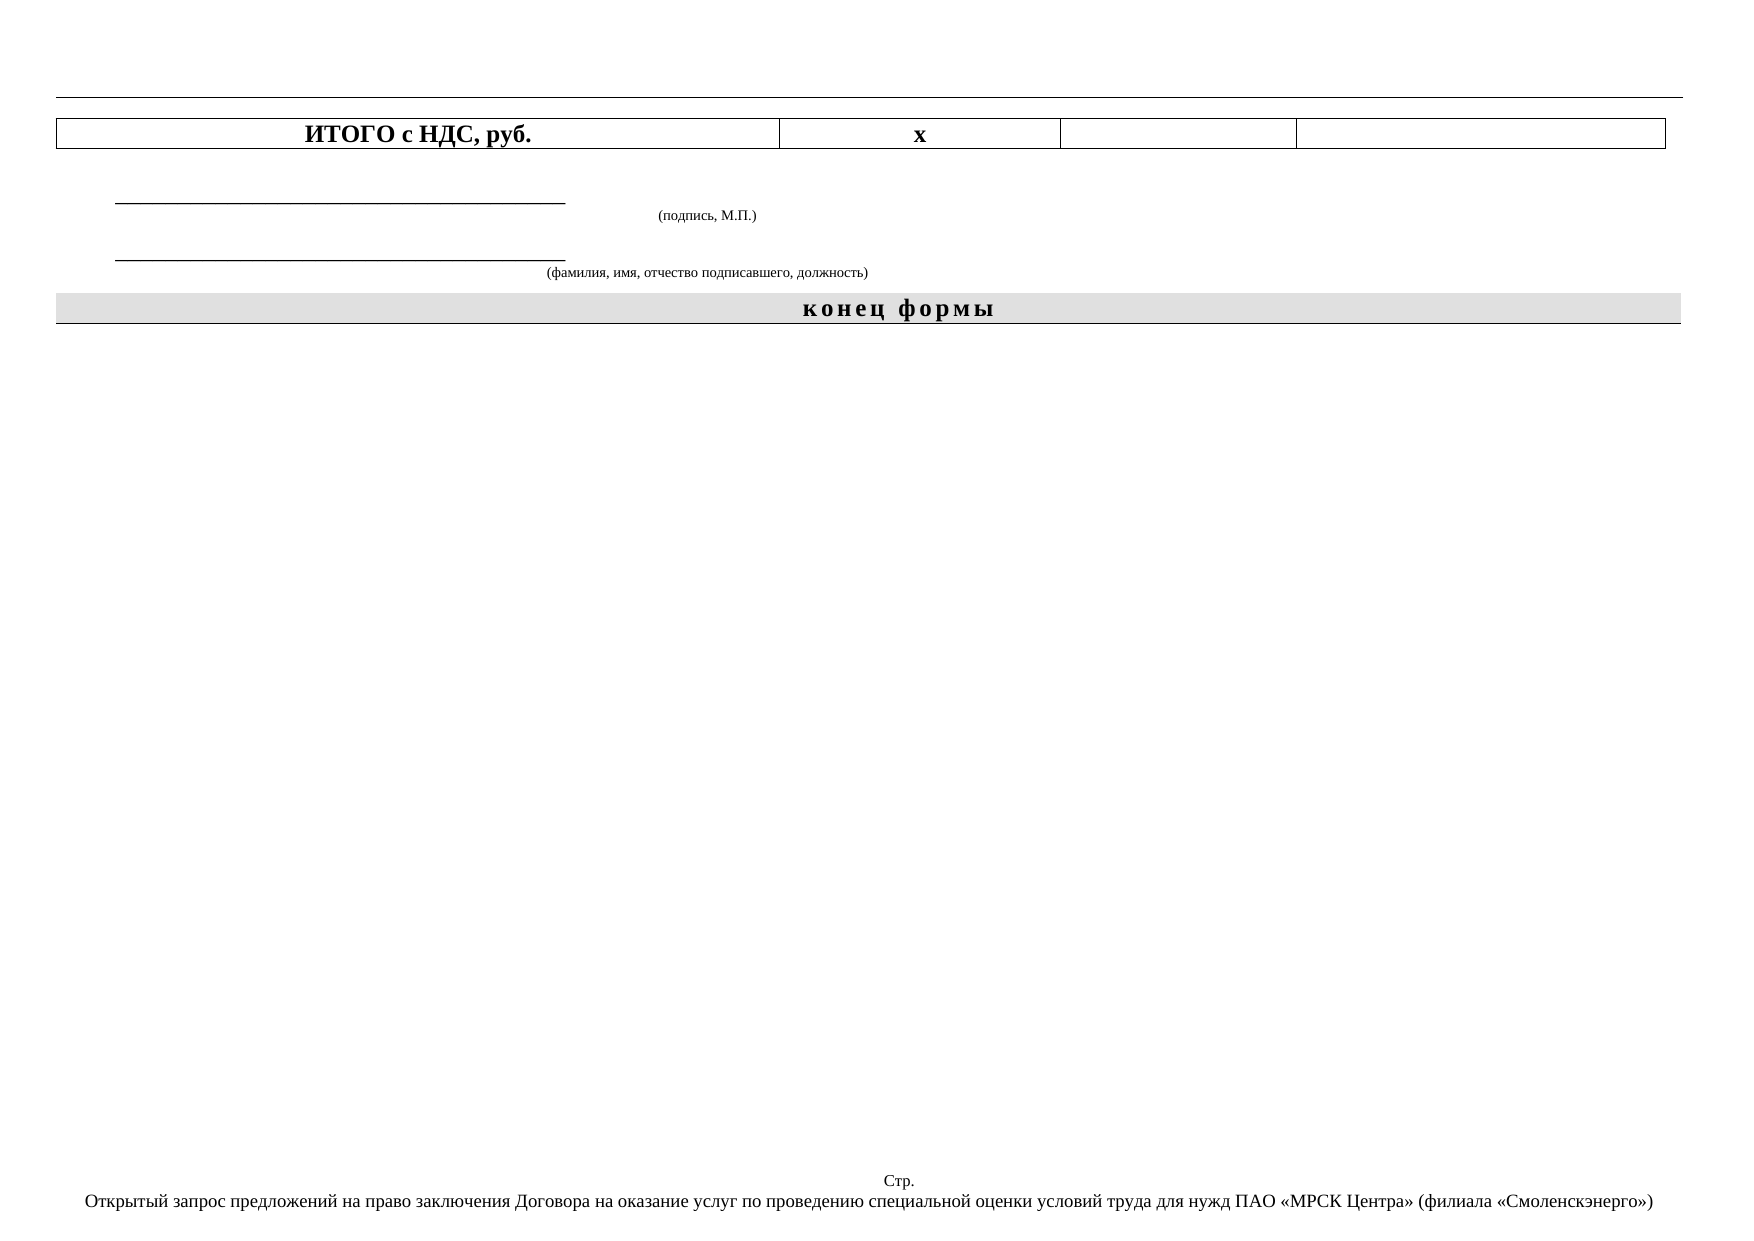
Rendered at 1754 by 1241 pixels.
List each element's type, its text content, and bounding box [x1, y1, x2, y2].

text (подпись, М.П.) [56, 206, 1299, 235]
table_cell [1297, 119, 1665, 148]
text конец формы [56, 293, 1681, 323]
table_cell [1061, 119, 1296, 148]
table_cell х [780, 119, 1060, 148]
text (фамилия, имя, отчество подписавшего, должность) [56, 264, 1299, 293]
table_cell ИТОГО с НДС, руб. [57, 119, 779, 148]
text ____________________________________ [56, 235, 1683, 264]
text ____________________________________ [56, 178, 1683, 206]
